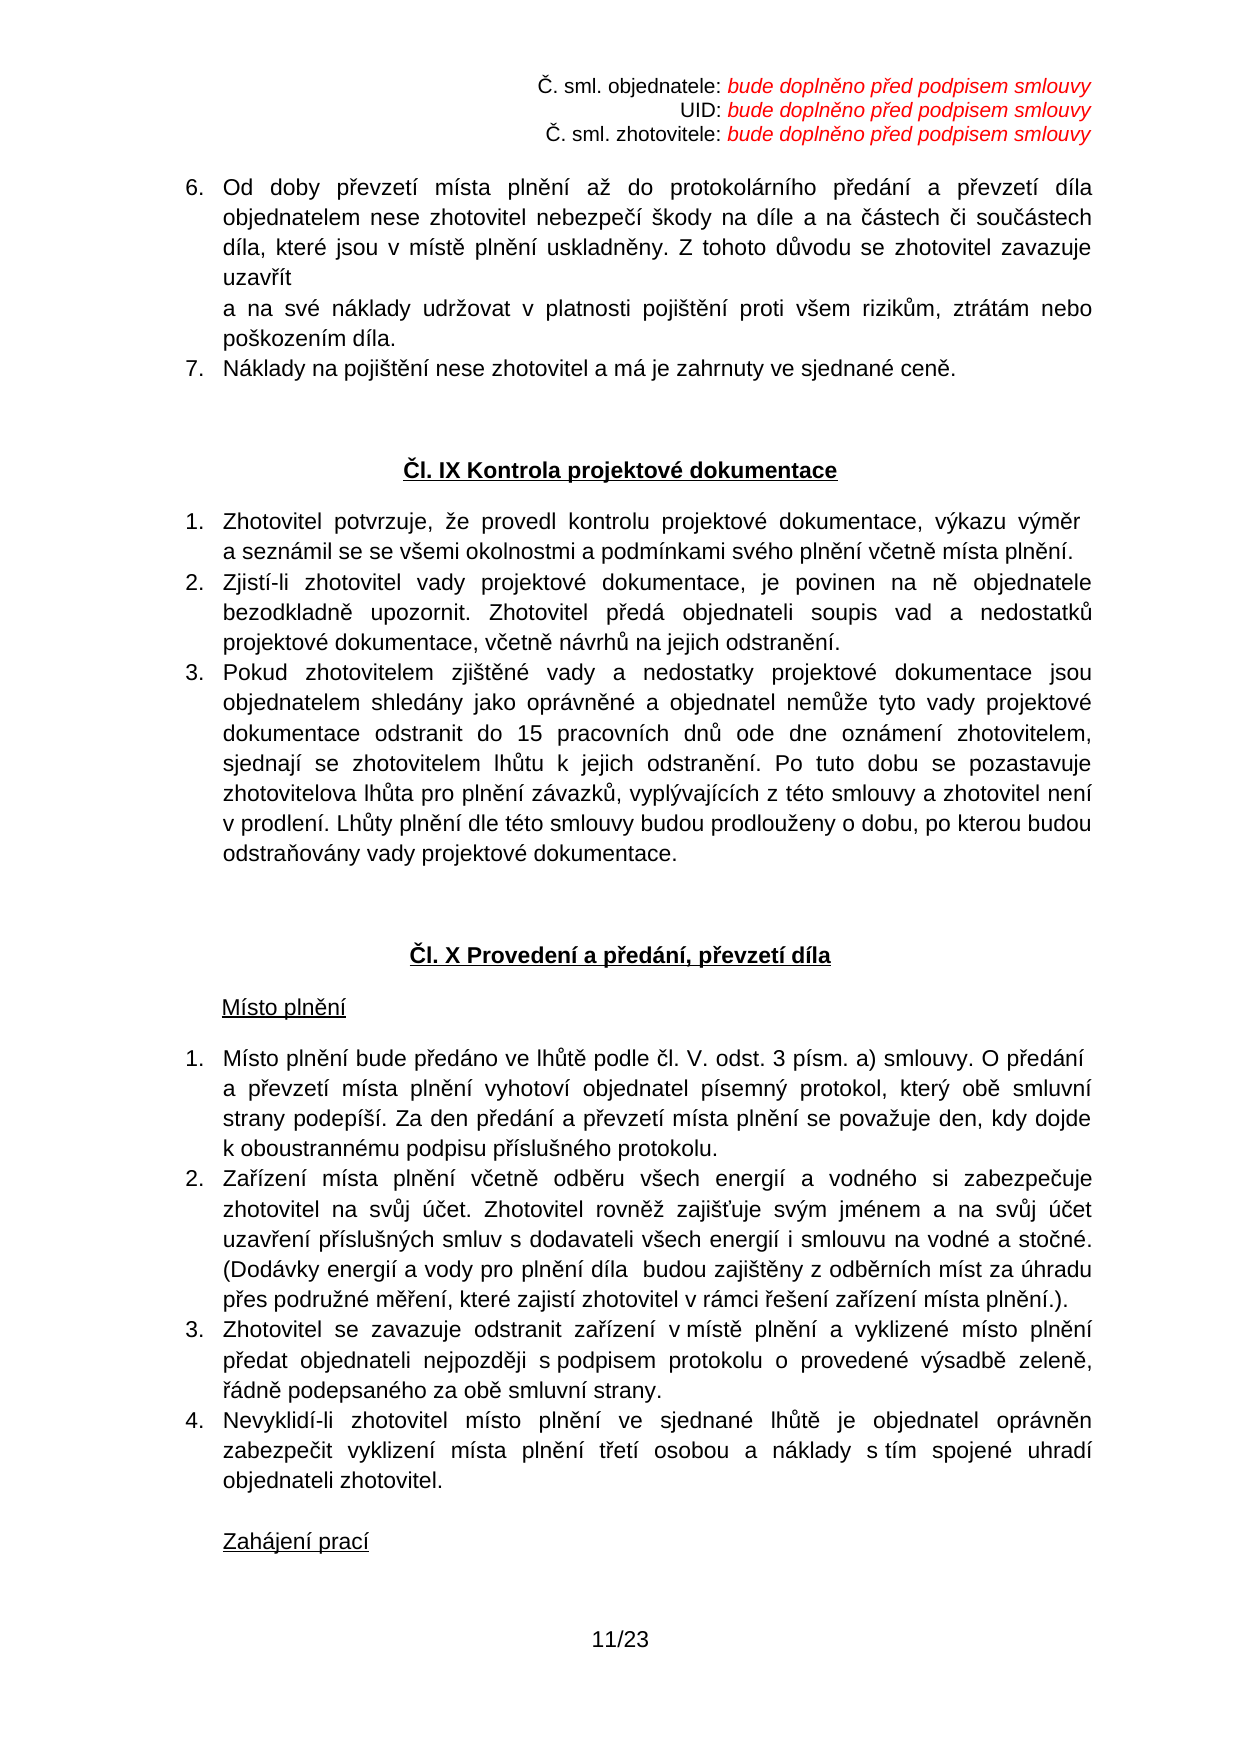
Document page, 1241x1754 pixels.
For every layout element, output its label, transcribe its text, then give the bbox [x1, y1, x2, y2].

list Zahájení prací [223, 1528, 1093, 1554]
list Zjistí-li zhotovitel vady projektové dokumentace, je povinen na ně objednatele bezodkladně upozornit. Zhotovitel předá objednateli soupis vad a nedostatků projektové dokumentace, včetně návrhů na jejich odstranění. [185, 568, 1093, 655]
list Zhotovitel potvrzuje, že provedl kontrolu projektové dokumentace, výkazu výměr a seznámil se se všemi okolnostmi a podmínkami svého plnění včetně místa plnění. [185, 508, 1093, 564]
text Čl. IX Kontrola projektové dokumentace [148, 457, 1093, 483]
list Zhotovitel se zavazuje odstranit zařízení v místě plnění a vyklizené místo plnění předat objednateli nejpozději s podpisem protokolu o provedené výsadbě zeleně, řádně podepsaného za obě smluvní strany. [185, 1316, 1093, 1403]
list Zařízení místa plnění včetně odběru všech energií a vodného si zabezpečuje zhotovitel na svůj účet. Zhotovitel rovněž zajišťuje svým jménem a na svůj účet uzavření příslušných smluv s dodavateli všech energií i smlouvu na vodné a stočné. (Dodávky energií a vody pro plnění díla budou zajištěny z odběrních míst za úhradu přes podružné měření, které zajistí zhotovitel v rámci řešení zařízení místa plnění.). [185, 1165, 1093, 1312]
text Čl. X Provedení a předání, převzetí díla [148, 942, 1093, 969]
list Náklady na pojištění nese zhotovitel a má je zahrnuty ve sjednané ceně. [185, 355, 1093, 381]
text Místo plnění [148, 993, 1093, 1020]
list Od doby převzetí místa plnění až do protokolárního předání a převzetí díla objednatelem nese zhotovitel nebezpečí škody na díle a na částech či součástech díla, které jsou v místě plnění uskladněny. Z tohoto důvodu se zhotovitel zavazuje uzavřít a na své náklady udržovat v platnosti pojištění proti všem rizikům, ztrátám nebo poškozením díla. [185, 174, 1093, 351]
list Místo plnění bude předáno ve lhůtě podle čl. V. odst. 3 písm. a) smlouvy. O předání a převzetí místa plnění vyhotoví objednatel písemný protokol, který obě smluvní strany podepíší. Za den předání a převzetí místa plnění se považuje den, kdy dojde k oboustrannému podpisu příslušného protokolu. [185, 1044, 1093, 1161]
list Pokud zhotovitelem zjištěné vady a nedostatky projektové dokumentace jsou objednatelem shledány jako oprávněné a objednatel nemůže tyto vady projektové dokumentace odstranit do 15 pracovních dnů ode dne oznámení zhotovitelem, sjednají se zhotovitelem lhůtu k jejich odstranění. Po tuto dobu se pozastavuje zhotovitelova lhůta pro plnění závazků, vyplývajících z této smlouvy a zhotovitel není v prodlení. Lhůty plnění dle této smlouvy budou prodlouženy o dobu, po kterou budou odstraňovány vady projektové dokumentace. [185, 659, 1093, 867]
list Nevyklidí-li zhotovitel místo plnění ve sjednané lhůtě je objednatel oprávněn zabezpečit vyklizení místa plnění třetí osobou a náklady s tím spojené uhradí objednateli zhotovitel. [185, 1407, 1093, 1494]
